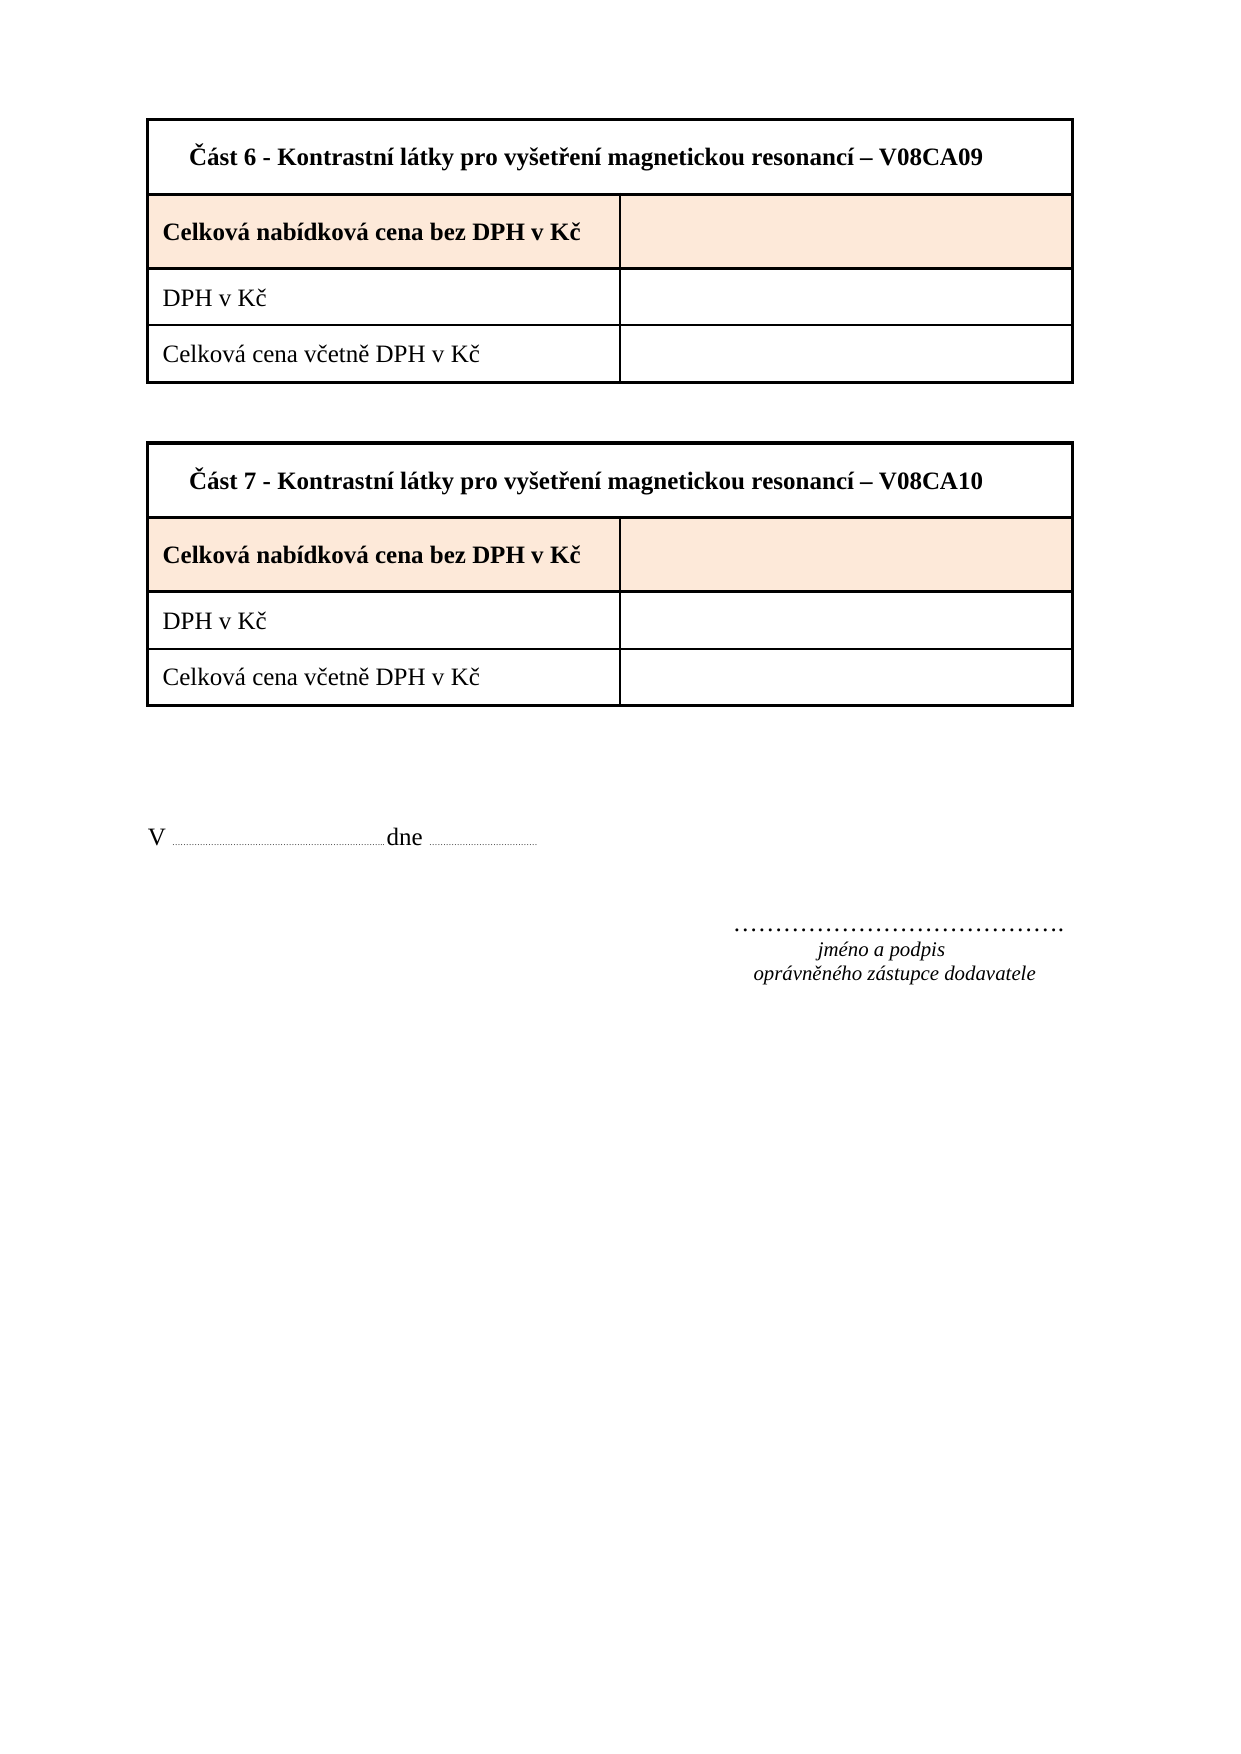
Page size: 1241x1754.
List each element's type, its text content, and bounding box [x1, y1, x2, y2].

table_cell [621, 593, 1071, 647]
table_cell [621, 196, 1071, 267]
table_header Část 7 - Kontrastní látky pro vyšetření magnetickou resonancí – V08CA10 [149, 445, 1071, 516]
text jméno a podpis [590, 937, 1125, 961]
table_cell [621, 519, 1071, 590]
table_cell Celková cena včetně DPH v Kč [149, 650, 619, 704]
table_cell [621, 326, 1071, 381]
table_cell DPH v Kč [149, 270, 619, 324]
table_cell Celková cena včetně DPH v Kč [149, 326, 619, 381]
text oprávněného zástupce dodavatele [590, 961, 1125, 985]
table_cell DPH v Kč [149, 593, 619, 647]
table_header Část 6 - Kontrastní látky pro vyšetření magnetickou resonancí – V08CA09 [149, 121, 1071, 192]
text …………………………………. [664, 908, 1125, 937]
table_cell [621, 650, 1071, 704]
text V ………………………………………………………………….. dne ………………………………… [148, 822, 1125, 851]
table_cell [621, 270, 1071, 324]
table_cell Celková nabídková cena bez DPH v Kč [149, 519, 619, 590]
table_cell Celková nabídková cena bez DPH v Kč [149, 196, 619, 267]
